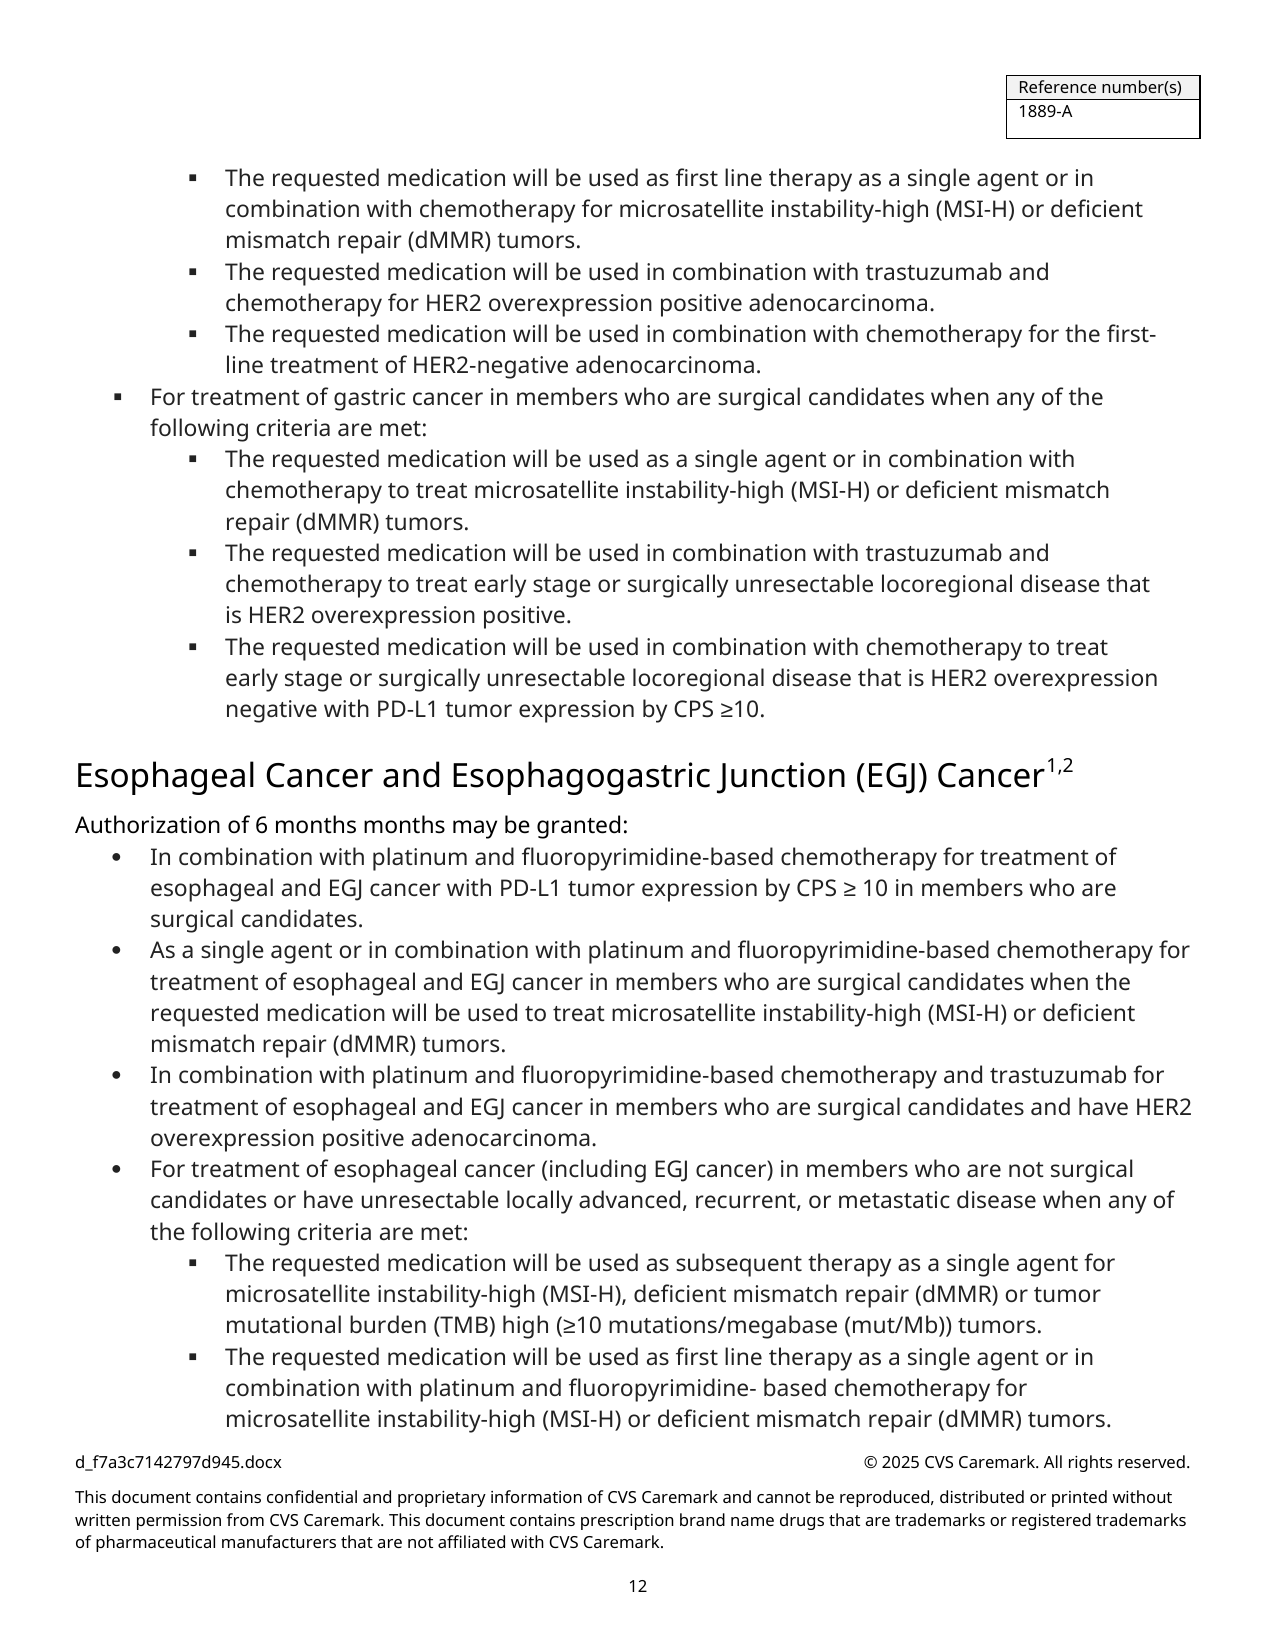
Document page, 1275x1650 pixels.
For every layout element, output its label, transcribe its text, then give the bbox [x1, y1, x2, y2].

list For treatment of gastric cancer in members who are surgical candidates when any of the following criteria are met: [112, 381, 1161, 443]
list The requested medication will be used in combination with chemotherapy to treat early stage or surgically unresectable locoregional disease that is HER2 overexpression negative with PD-L1 tumor expression by CPS ≥10. [187, 631, 1161, 724]
list The requested medication will be used as a single agent or in combination with chemotherapy to treat microsatellite instability-high (MSI-H) or deficient mismatch repair (dMMR) tumors. [187, 443, 1161, 537]
subtitle Esophageal Cancer and Esophagogastric Junction (EGJ) Cancer1,2 [75, 751, 1200, 797]
list For treatment of esophageal cancer (including EGJ cancer) in members who are not surgical candidates or have unresectable locally advanced, recurrent, or metastatic disease when any of the following criteria are met: [112, 1153, 1200, 1247]
list The requested medication will be used as first line therapy as a single agent or in combination with platinum and fluoropyrimidine- based chemotherapy for microsatellite instability-high (MSI-H) or deficient mismatch repair (dMMR) tumors. [187, 1341, 1161, 1434]
text Authorization of 6 months months may be granted: [75, 809, 1200, 841]
list The requested medication will be used in combination with chemotherapy for the first-line treatment of HER2-negative adenocarcinoma. [187, 318, 1161, 381]
list The requested medication will be used in combination with trastuzumab and chemotherapy for HER2 overexpression positive adenocarcinoma. [187, 256, 1161, 318]
list The requested medication will be used as first line therapy as a single agent or in combination with chemotherapy for microsatellite instability-high (MSI-H) or deficient mismatch repair (dMMR) tumors. [187, 162, 1161, 256]
list The requested medication will be used as subsequent therapy as a single agent for microsatellite instability-high (MSI-H), deficient mismatch repair (dMMR) or tumor mutational burden (TMB) high (≥10 mutations/megabase (mut/Mb)) tumors. [187, 1247, 1161, 1341]
list The requested medication will be used in combination with trastuzumab and chemotherapy to treat early stage or surgically unresectable locoregional disease that is HER2 overexpression positive. [187, 537, 1161, 631]
list As a single agent or in combination with platinum and fluoropyrimidine-based chemotherapy for treatment of esophageal and EGJ cancer in members who are surgical candidates when the requested medication will be used to treat microsatellite instability-high (MSI-H) or deficient mismatch repair (dMMR) tumors. [112, 934, 1200, 1059]
list In combination with platinum and fluoropyrimidine-based chemotherapy and trastuzumab for treatment of esophageal and EGJ cancer in members who are surgical candidates and have HER2 overexpression positive adenocarcinoma. [112, 1059, 1200, 1153]
list In combination with platinum and fluoropyrimidine-based chemotherapy for treatment of esophageal and EGJ cancer with PD-L1 tumor expression by CPS ≥ 10 in members who are surgical candidates. [112, 841, 1200, 934]
